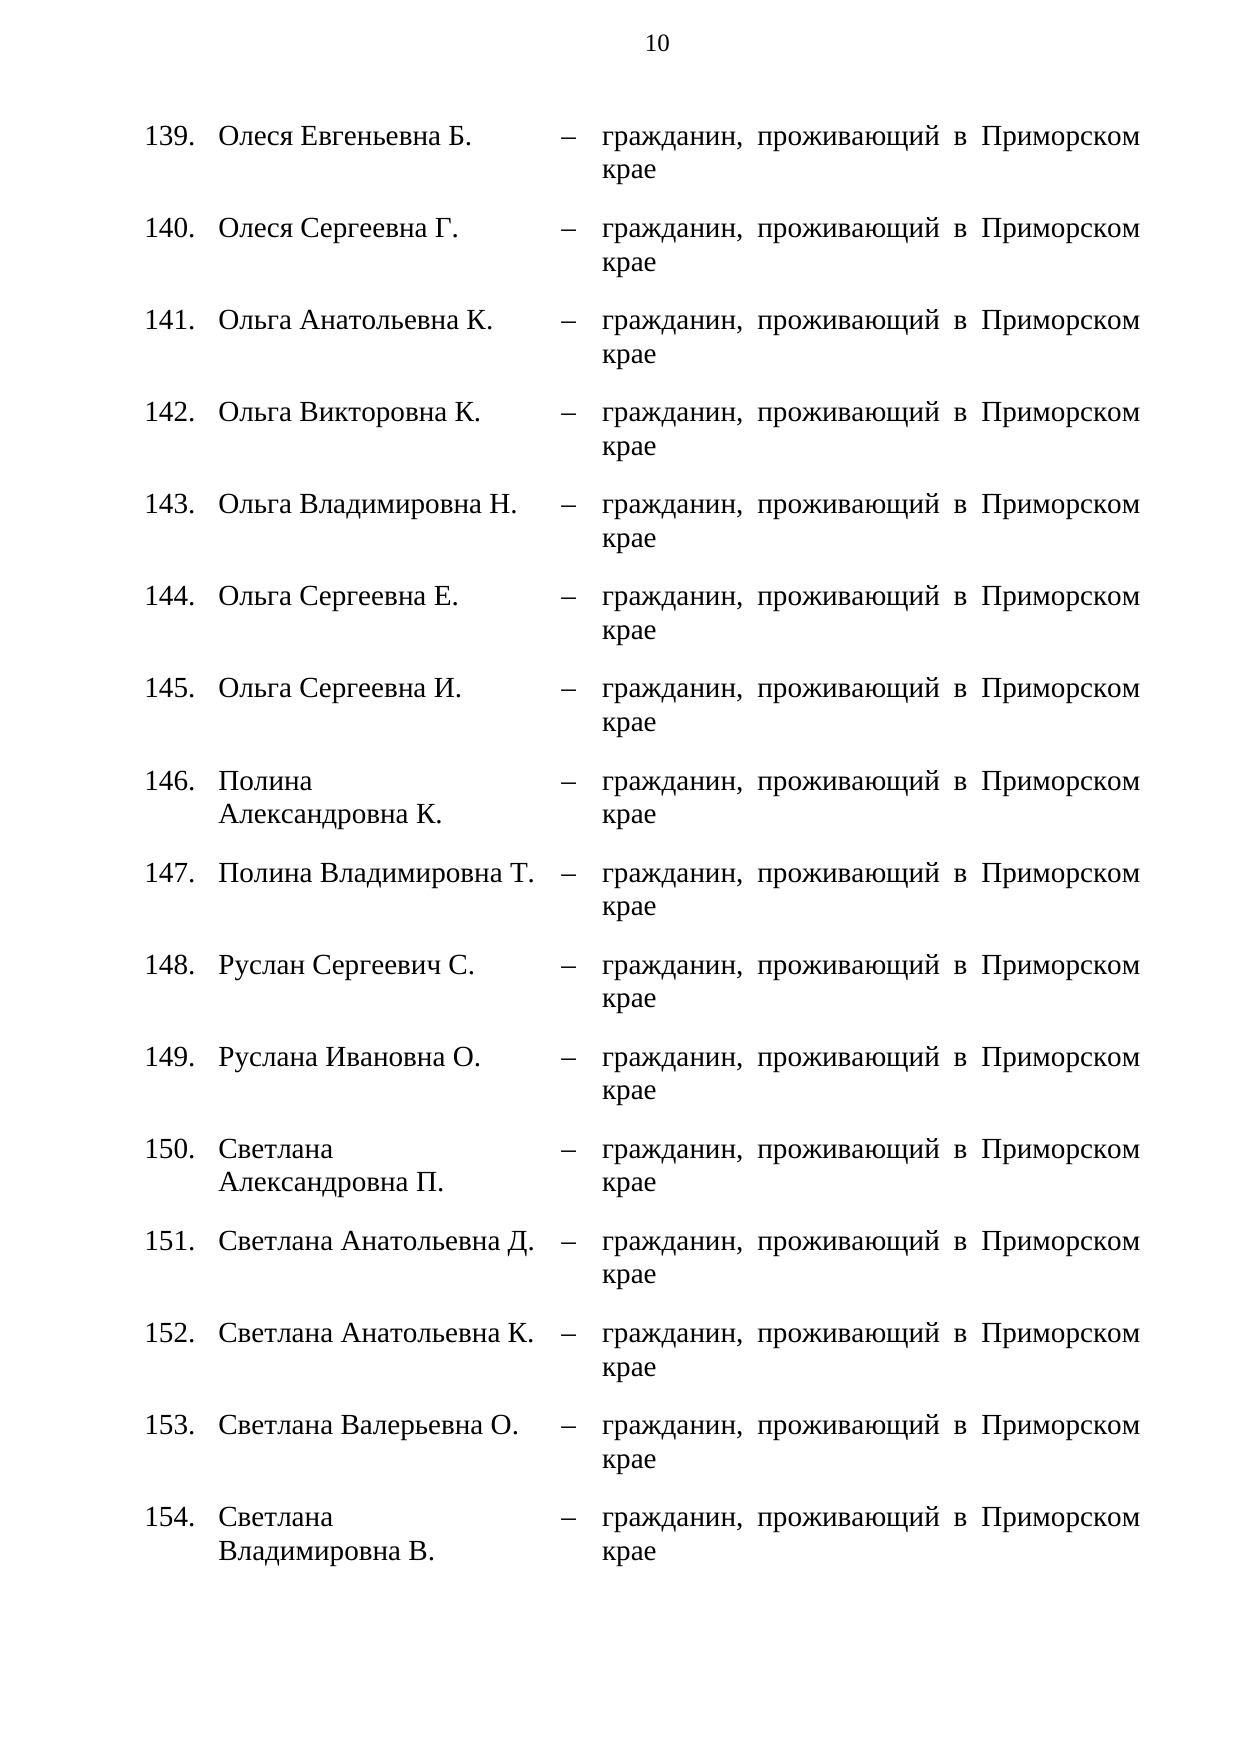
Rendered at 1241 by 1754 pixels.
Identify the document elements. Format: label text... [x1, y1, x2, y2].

table_cell 147. [132, 855, 207, 947]
table_cell 149. [132, 1039, 207, 1131]
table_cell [591, 302, 1152, 394]
table_cell гражданин, проживающий в Приморском крае [591, 1039, 1152, 1131]
table_cell – [546, 855, 591, 947]
table_cell 150. [132, 1131, 207, 1223]
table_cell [591, 118, 1152, 210]
table_cell – [546, 394, 591, 486]
table_cell – [546, 671, 591, 763]
table_cell – [546, 1499, 591, 1591]
table_cell 140. [132, 210, 207, 302]
table_cell Олеся Евгеньевна Б. [207, 118, 546, 210]
table_cell 146. [132, 763, 207, 855]
table_cell Ольга Сергеевна И. [207, 671, 546, 763]
table_cell Олеся Сергеевна Г. [207, 210, 546, 302]
table_cell 141. [132, 302, 207, 394]
table_cell гражданин, проживающий в Приморском крае [591, 394, 1152, 486]
table_cell – [546, 947, 591, 1039]
table_cell – [546, 1039, 591, 1131]
table_cell 142. [132, 394, 207, 486]
table_cell – [546, 763, 591, 855]
table_cell 153. [132, 1407, 207, 1499]
table_cell Полина Александровна К. [207, 763, 546, 855]
table_cell гражданин, проживающий в Приморском крае [591, 947, 1152, 1039]
table_cell – [546, 486, 591, 578]
table_cell Ольга Анатольевна К. [207, 302, 546, 394]
table_cell – [546, 210, 591, 302]
table_cell гражданин, проживающий в Приморском крае [591, 671, 1152, 763]
table_cell Полина Владимировна Т. [207, 855, 546, 947]
table_cell Светлана Александровна П. [207, 1131, 546, 1223]
table_cell гражданин, проживающий в Приморском крае [591, 763, 1152, 855]
table_cell – [546, 302, 591, 394]
table_cell Светлана Анатольевна К. [207, 1315, 546, 1407]
table_cell Светлана Анатольевна Д. [207, 1223, 546, 1315]
table_cell Ольга Сергеевна Е. [207, 579, 546, 671]
table_cell – [546, 1315, 591, 1407]
table_cell 154. [132, 1499, 207, 1591]
table_cell – [546, 1407, 591, 1499]
table_cell гражданин, проживающий в Приморском крае [591, 579, 1152, 671]
table_cell 148. [132, 947, 207, 1039]
table_cell Руслан Сергеевич С. [207, 947, 546, 1039]
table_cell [591, 210, 1152, 302]
table_cell 139. [132, 118, 207, 210]
table_cell Светлана Владимировна В. [207, 1499, 546, 1591]
table_cell Ольга Владимировна Н. [207, 486, 546, 578]
table_cell – [546, 1223, 591, 1315]
table_cell – [546, 1131, 591, 1223]
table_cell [591, 1499, 1152, 1591]
table_cell гражданин, проживающий в Приморском крае [591, 486, 1152, 578]
table_cell гражданин, проживающий в Приморском крае [591, 1223, 1152, 1315]
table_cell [591, 1315, 1152, 1407]
table_cell 152. [132, 1315, 207, 1407]
table_cell Светлана Валерьевна О. [207, 1407, 546, 1499]
table_cell Руслана Ивановна О. [207, 1039, 546, 1131]
table_cell 144. [132, 579, 207, 671]
table_cell – [546, 118, 591, 210]
table_cell 143. [132, 486, 207, 578]
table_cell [591, 1407, 1152, 1499]
table_cell 151. [132, 1223, 207, 1315]
table_cell гражданин, проживающий в Приморском крае [591, 1131, 1152, 1223]
table_cell гражданин, проживающий в Приморском крае [591, 855, 1152, 947]
table_cell – [546, 579, 591, 671]
table_cell Ольга Викторовна К. [207, 394, 546, 486]
table_cell 145. [132, 671, 207, 763]
